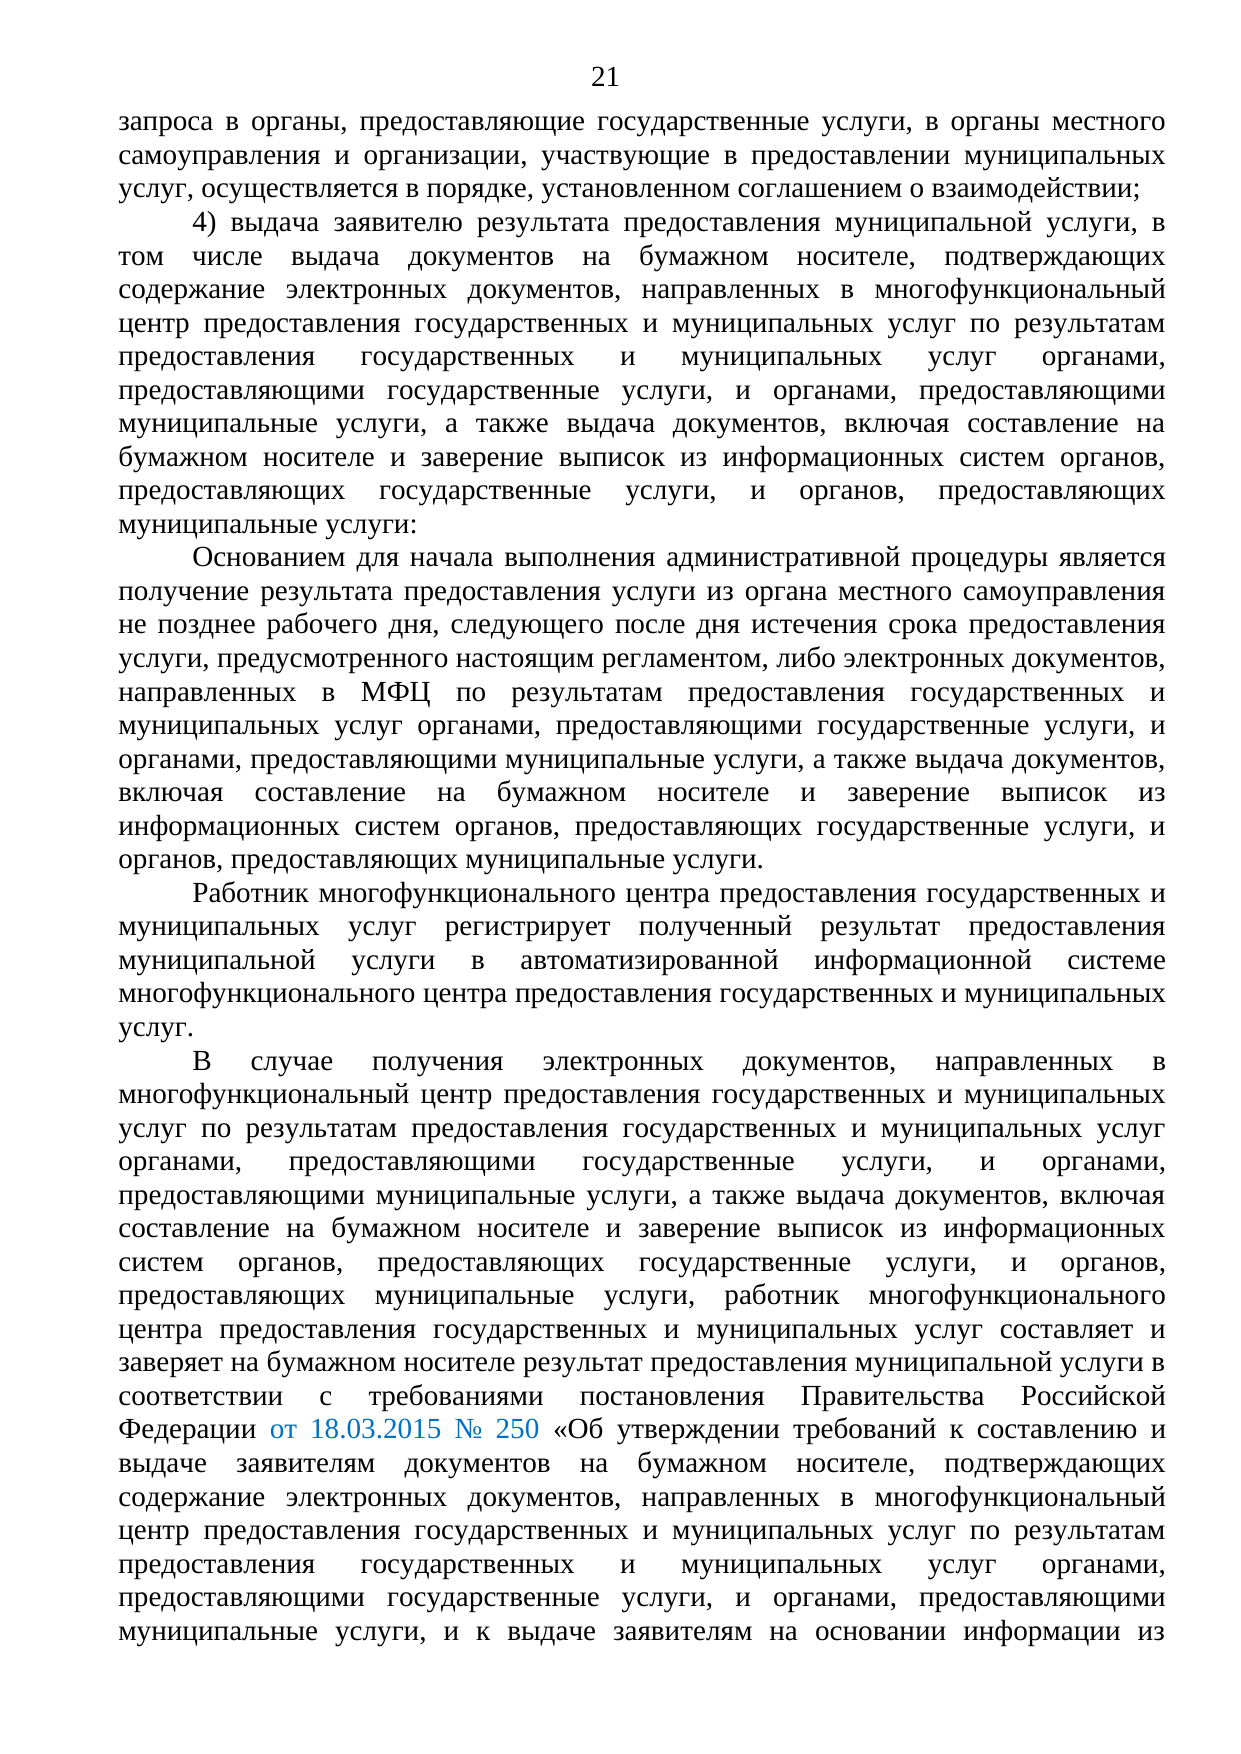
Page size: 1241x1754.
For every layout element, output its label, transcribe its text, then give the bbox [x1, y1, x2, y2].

text Основанием для начала выполнения административной процедуры является получение результата предоставления услуги из органа местного самоуправления не позднее рабочего дня, следующего после дня истечения срока предоставления услуги, предусмотренного настоящим регламентом, либо электронных документов, направленных в МФЦ по результатам предоставления государственных и муниципальных услуг органами, предоставляющими государственные услуги, и органами, предоставляющими муниципальные услуги, а также выдача документов, включая составление на бумажном носителе и заверение выписок из информационных систем органов, предоставляющих государственные услуги, и органов, предоставляющих муниципальные услуги. [118, 539, 1167, 875]
text 4) выдача заявителю результата предоставления муниципальной услуги, в том числе выдача документов на бумажном носителе, подтверждающих содержание электронных документов, направленных в многофункциональный центр предоставления государственных и муниципальных услуг по результатам предоставления государственных и муниципальных услуг органами, предоставляющими государственные услуги, и органами, предоставляющими муниципальные услуги, а также выдача документов, включая составление на бумажном носителе и заверение выписок из информационных систем органов, предоставляющих государственные услуги, и органов, предоставляющих муниципальные услуги: [118, 204, 1167, 539]
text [118, 1043, 1167, 1646]
text Работник многофункционального центра предоставления государственных и муниципальных услуг регистрирует полученный результат предоставления муниципальной услуги в автоматизированной информационной системе многофункционального центра предоставления государственных и муниципальных услуг. [118, 875, 1167, 1043]
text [118, 103, 1167, 204]
